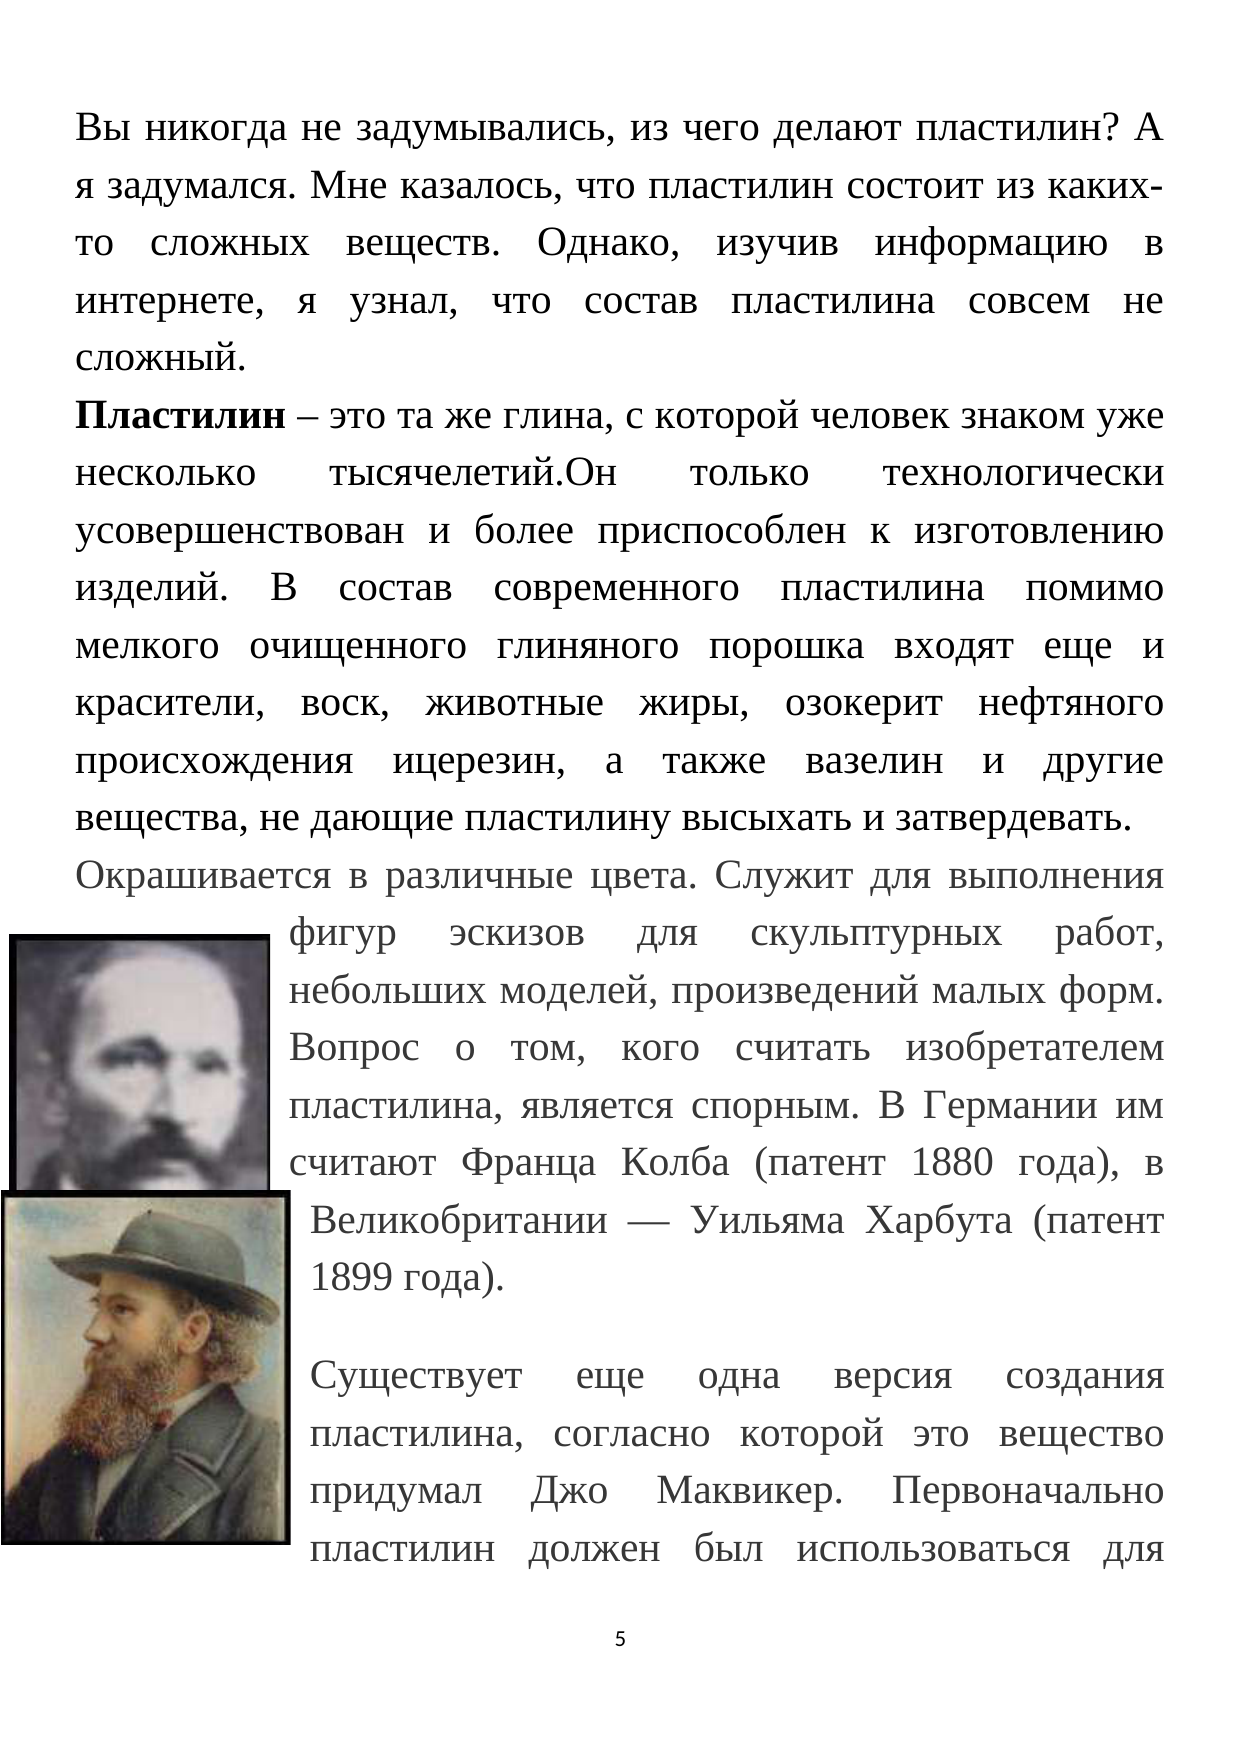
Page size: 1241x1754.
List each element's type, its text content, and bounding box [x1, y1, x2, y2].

text Вы никогда не задумывались, из чего делают пластилин? А я задумался. Мне казалось, что пластилин состоит из каких-то сложных веществ. Однако, изучив информацию в интернете, я узнал, что состав пластилина совсем не сложный. [75, 102, 1165, 380]
text Пластилин – это та же глина, с которой человек знаком уже несколько тысячелетий.Он только технологически усовершенствован и более приспособлен к изготовлению изделий. В состав современного пластилина помимо мелкого очищенного глиняного порошка входят еще и красители, воск, животные жиры, озокерит нефтяного происхождения ицерезин, а также вазелин и другие вещества, не дающие пластилину высыхать и затвердевать. [75, 389, 1165, 840]
text Окрашивается в различные цвета. Служит для выполнения фигур эскизов для скульптурных работ, небольших моделей, произведений малых форм. Вопрос о том, кого считать изобретателем пластилина, является спорным. В Германии им считают Франца Колба (патент 1880 года), в Великобритании — Уильяма Харбута (патент 1899 года). [75, 849, 1165, 1300]
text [75, 1350, 1165, 1570]
